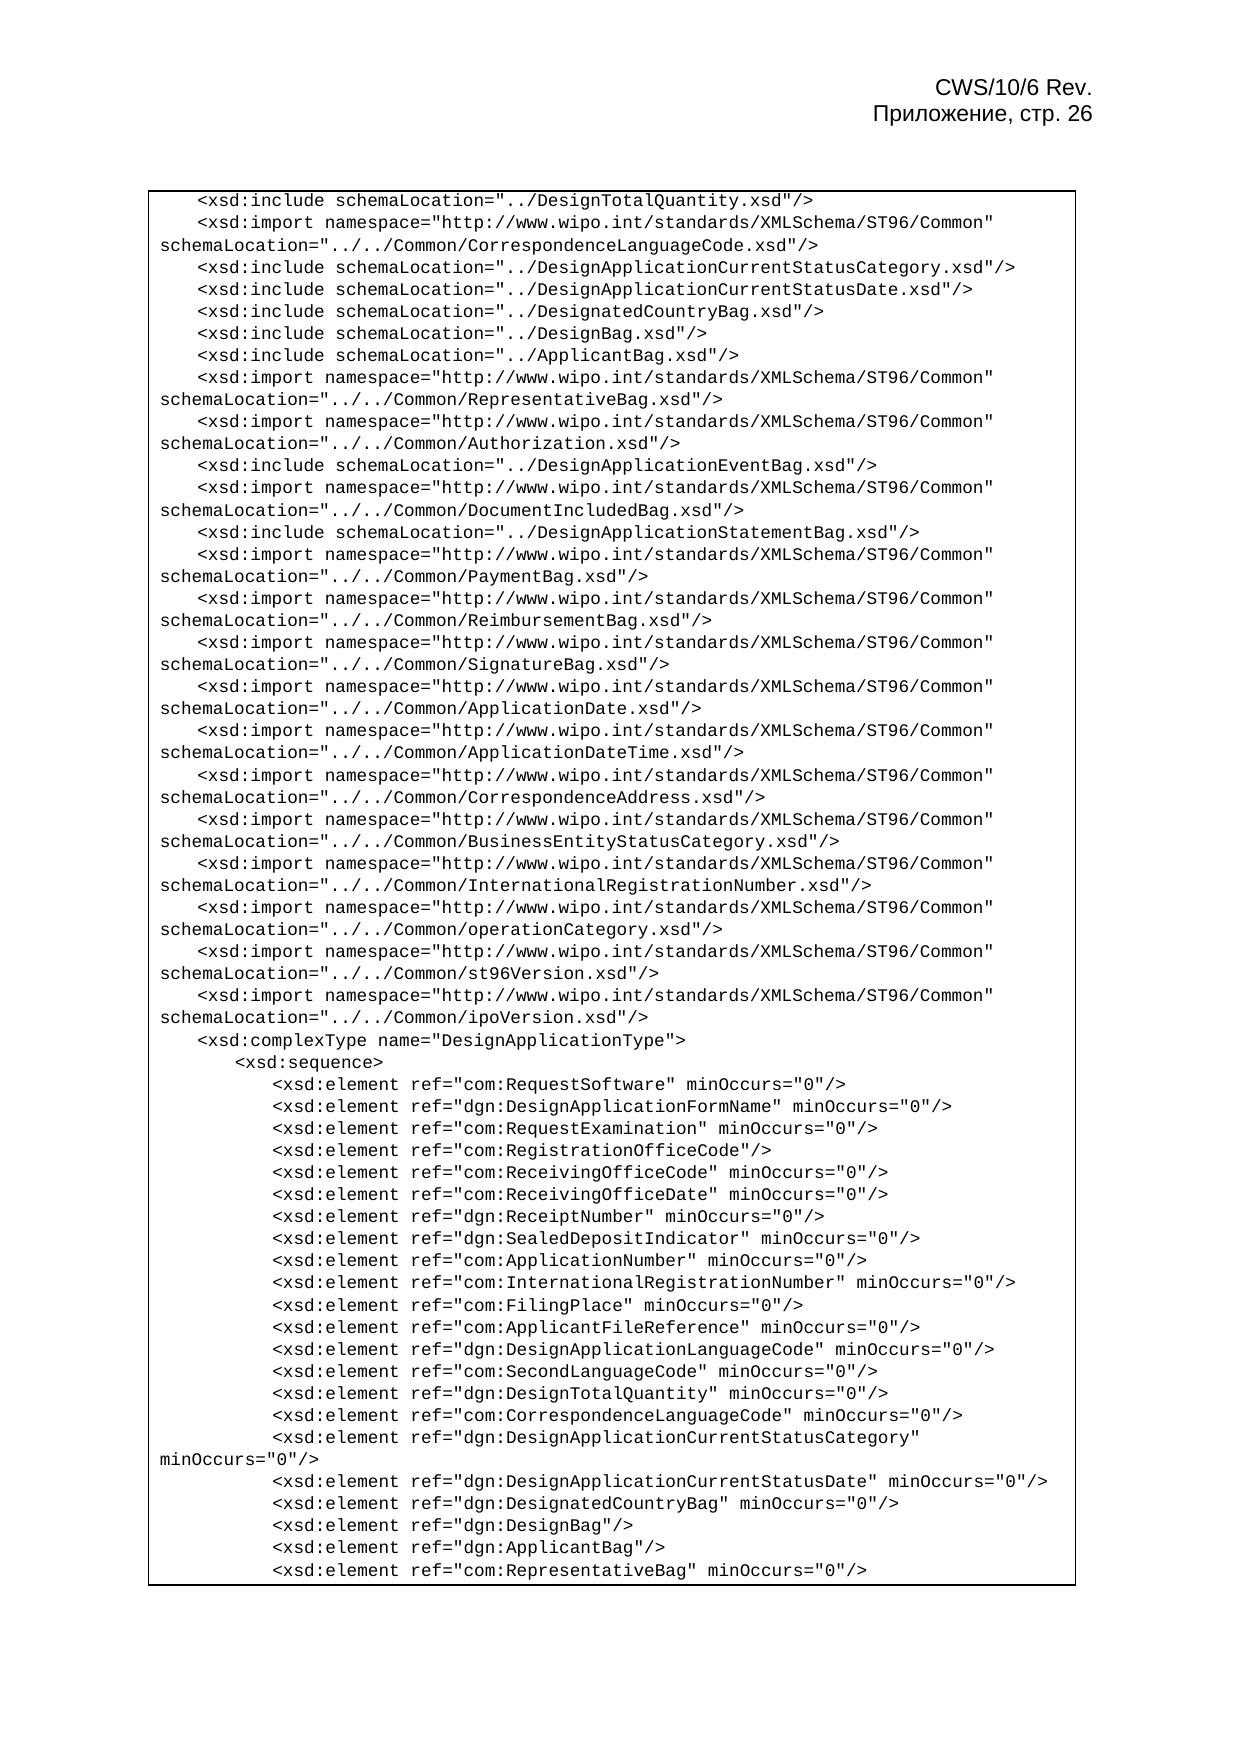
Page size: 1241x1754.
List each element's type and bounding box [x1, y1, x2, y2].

table_cell [149, 192, 1075, 1584]
